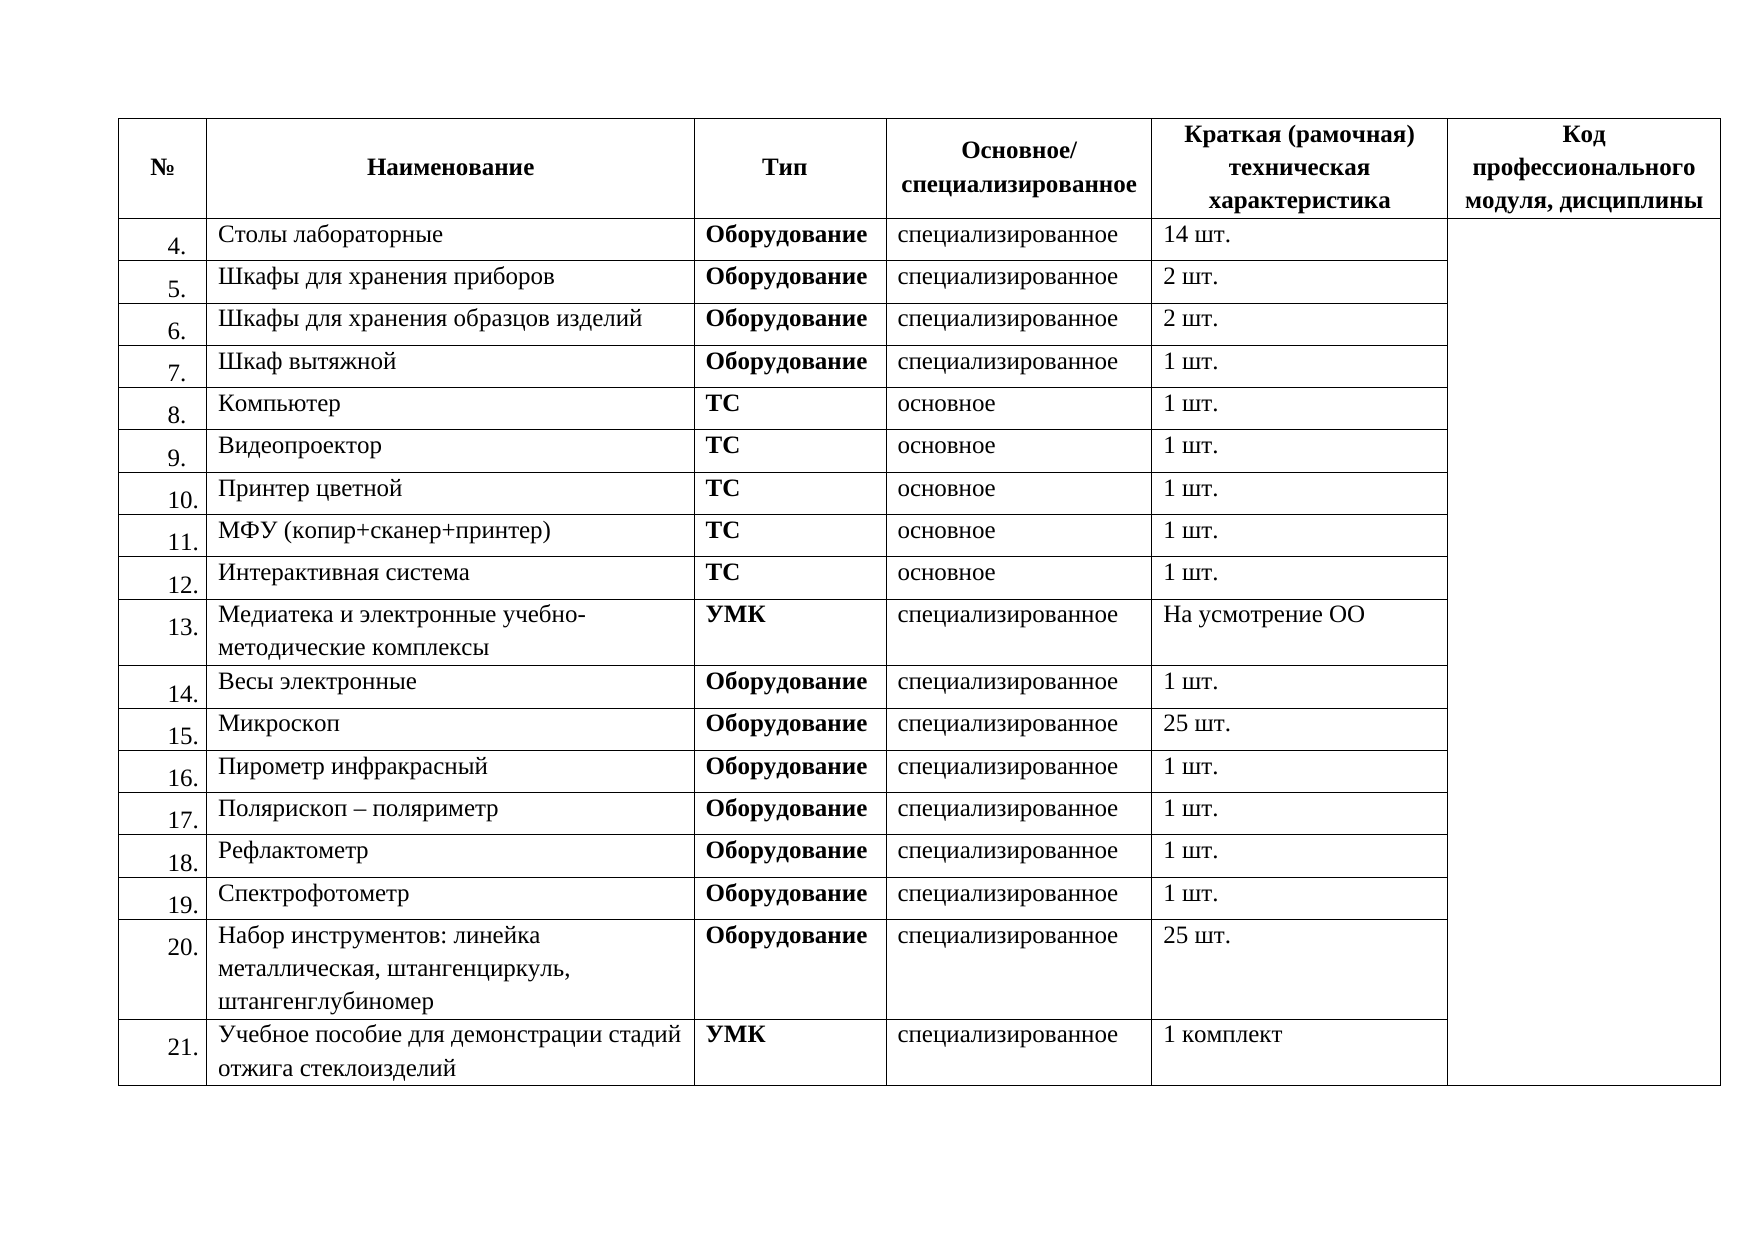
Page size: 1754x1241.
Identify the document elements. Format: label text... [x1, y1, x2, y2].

table_cell 1 шт. [1152, 835, 1447, 877]
table_cell [119, 709, 206, 750]
table_cell 1 шт. [1152, 473, 1447, 514]
table_cell 1 шт. [1152, 878, 1447, 919]
table_cell [119, 920, 206, 1018]
table_cell УМК [695, 1020, 886, 1085]
table_cell специализированное [887, 219, 1151, 260]
table_cell [119, 219, 206, 260]
table_cell специализированное [887, 346, 1151, 387]
table_cell Оборудование [695, 666, 886, 707]
table_cell Оборудование [695, 346, 886, 387]
table_cell специализированное [887, 304, 1151, 345]
table_cell специализированное [887, 793, 1151, 834]
table_cell Оборудование [695, 835, 886, 877]
table_header Краткая (рамочная) техническая характеристика [1152, 119, 1447, 218]
table_cell [119, 751, 206, 792]
table_cell [119, 304, 206, 345]
table_cell 1 шт. [1152, 346, 1447, 387]
table_cell Пирометр инфракрасный [207, 751, 694, 792]
table_cell [119, 430, 206, 472]
table_cell 1 шт. [1152, 557, 1447, 598]
table_header Код профессионального модуля, дисциплины [1448, 119, 1720, 218]
table_cell МФУ (копир+сканер+принтер) [207, 515, 694, 556]
table_cell специализированное [887, 920, 1151, 1018]
table_cell Столы лабораторные [207, 219, 694, 260]
table_cell УМК [695, 600, 886, 665]
table_cell основное [887, 388, 1151, 429]
table_cell специализированное [887, 600, 1151, 665]
table_cell [119, 878, 206, 919]
table_cell 1 шт. [1152, 793, 1447, 834]
table_cell специализированное [887, 261, 1151, 302]
table_cell 2 шт. [1152, 304, 1447, 345]
table_header № [119, 119, 206, 218]
table_cell Компьютер [207, 388, 694, 429]
table_cell На усмотрение ОО [1152, 600, 1447, 665]
table_cell Спектрофотометр [207, 878, 694, 919]
table_cell [119, 346, 206, 387]
table_cell 1 комплект [1152, 1020, 1447, 1085]
table_cell Видеопроектор [207, 430, 694, 472]
table_cell Оборудование [695, 920, 886, 1018]
table_cell Полярископ – поляриметр [207, 793, 694, 834]
table_header Тип [695, 119, 886, 218]
table_cell [119, 557, 206, 598]
table_cell специализированное [887, 666, 1151, 707]
table_cell [119, 666, 206, 707]
table_cell 1 шт. [1152, 388, 1447, 429]
table_cell [119, 515, 206, 556]
table_cell Медиатека и электронные учебно-методические комплексы [207, 600, 694, 665]
table_cell специализированное [887, 835, 1151, 877]
table_cell Шкафы для хранения приборов [207, 261, 694, 302]
table_cell [119, 1020, 206, 1085]
table_cell специализированное [887, 751, 1151, 792]
table_cell Оборудование [695, 709, 886, 750]
table_cell Учебное пособие для демонстрации стадий отжига стеклоизделий [207, 1020, 694, 1085]
table_cell [119, 793, 206, 834]
table_cell Оборудование [695, 878, 886, 919]
table_cell Шкаф вытяжной [207, 346, 694, 387]
table_cell Весы электронные [207, 666, 694, 707]
table_cell 1 шт. [1152, 515, 1447, 556]
table_cell Принтер цветной [207, 473, 694, 514]
table_cell [119, 261, 206, 302]
table_cell 1 шт. [1152, 430, 1447, 472]
table_cell Шкафы для хранения образцов изделий [207, 304, 694, 345]
table_cell ТС [695, 473, 886, 514]
table_header Наименование [207, 119, 694, 218]
table_cell специализированное [887, 1020, 1151, 1085]
table_cell основное [887, 557, 1151, 598]
table_cell специализированное [887, 878, 1151, 919]
table_cell Интерактивная система [207, 557, 694, 598]
table_cell основное [887, 473, 1151, 514]
table_cell ТС [695, 557, 886, 598]
table_cell [119, 388, 206, 429]
table_cell Оборудование [695, 304, 886, 345]
table_cell Набор инструментов: линейка металлическая, штангенциркуль, штангенглубиномер [207, 920, 694, 1018]
table_cell 2 шт. [1152, 261, 1447, 302]
table_header Основное/ специализированное [887, 119, 1151, 218]
table_cell 25 шт. [1152, 709, 1447, 750]
table_cell [119, 835, 206, 877]
table_cell Оборудование [695, 751, 886, 792]
table_cell Оборудование [695, 219, 886, 260]
table_cell [119, 473, 206, 514]
table_cell основное [887, 515, 1151, 556]
table_cell 1 шт. [1152, 751, 1447, 792]
table_cell 1 шт. [1152, 666, 1447, 707]
table_cell ТС [695, 515, 886, 556]
table_cell ТС [695, 430, 886, 472]
table_cell Рефлактометр [207, 835, 694, 877]
table_cell основное [887, 430, 1151, 472]
table_cell Оборудование [695, 793, 886, 834]
table_cell 25 шт. [1152, 920, 1447, 1018]
table_cell ТС [695, 388, 886, 429]
table_cell Оборудование [695, 261, 886, 302]
table_cell Микроскоп [207, 709, 694, 750]
table_cell 14 шт. [1152, 219, 1447, 260]
table_cell специализированное [887, 709, 1151, 750]
table_cell [119, 600, 206, 665]
